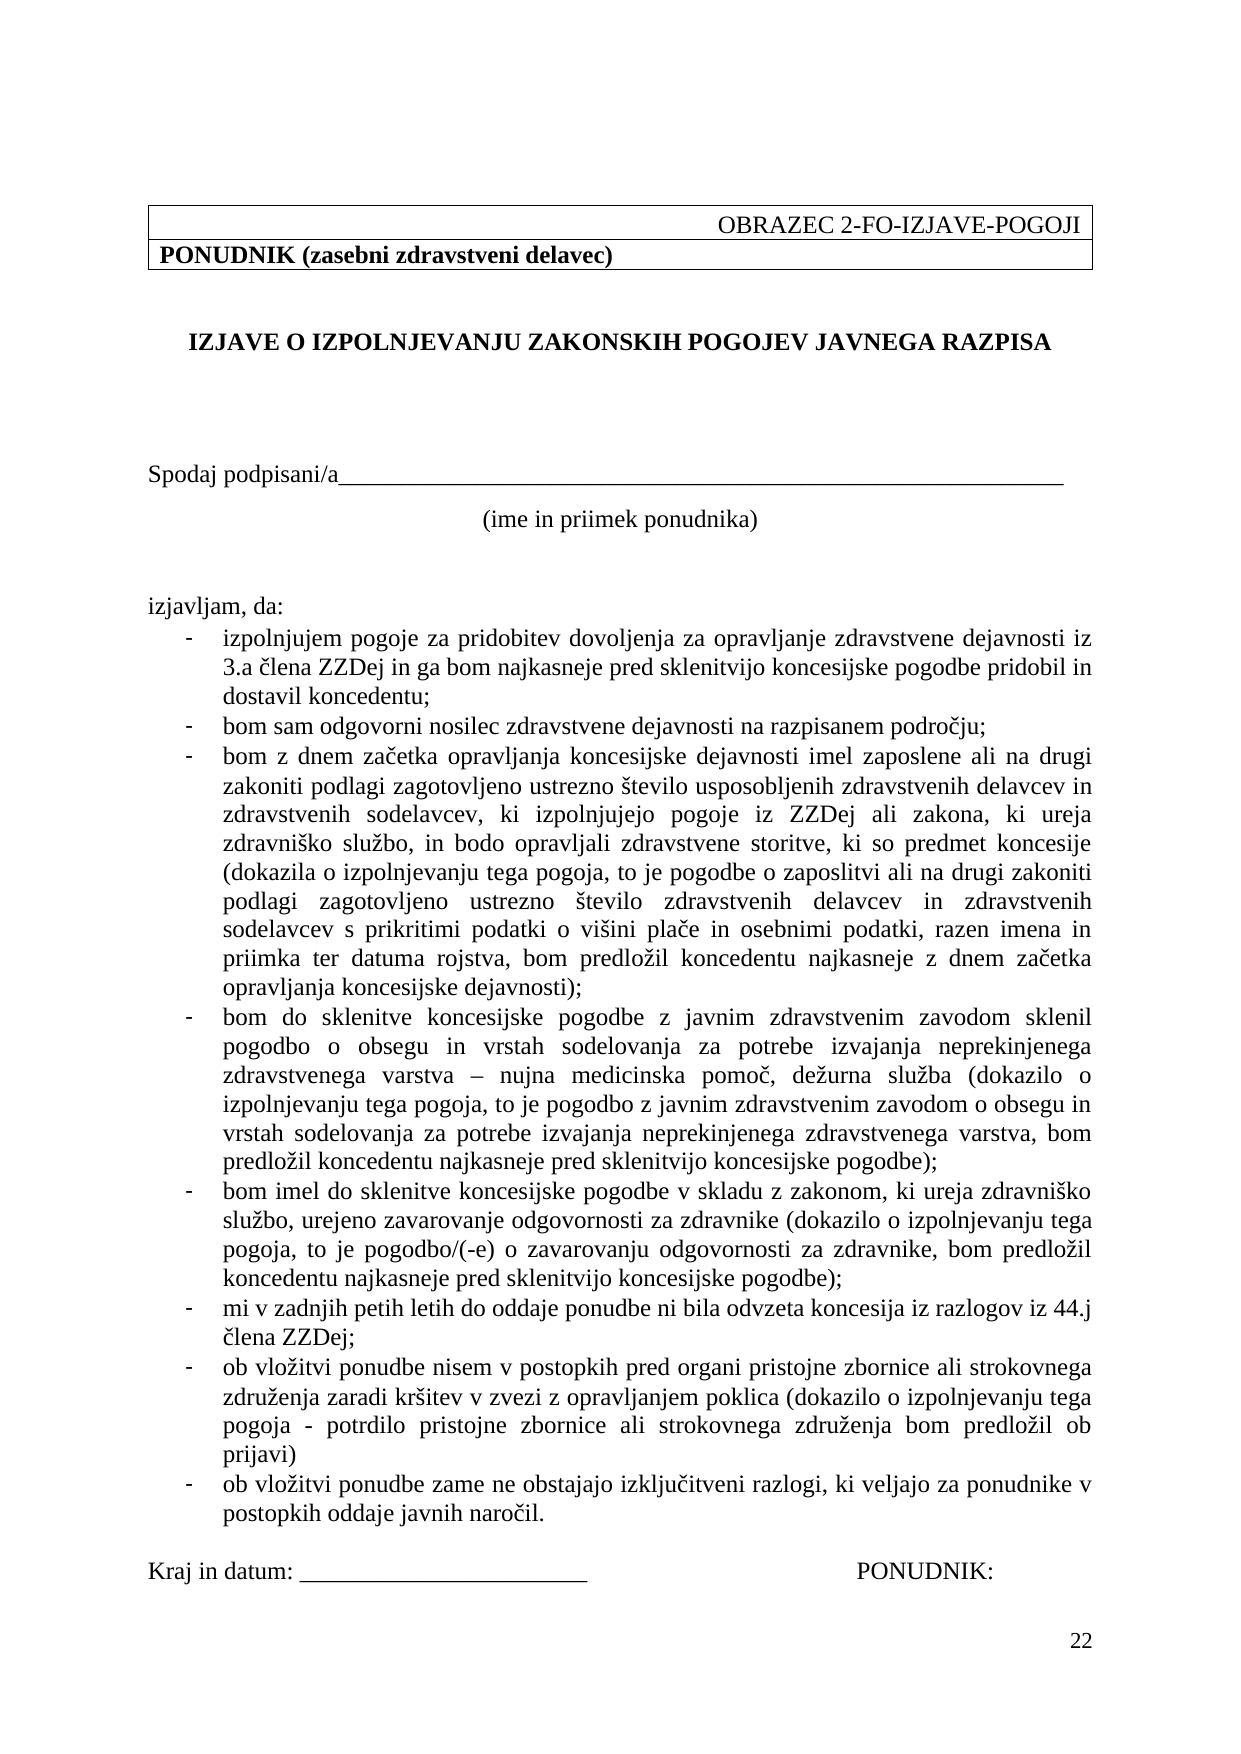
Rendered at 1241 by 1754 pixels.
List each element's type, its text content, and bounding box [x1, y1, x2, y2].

list ob vložitvi ponudbe zame ne obstajajo izključitveni razlogi, ki veljajo za ponudnike v postopkih oddaje javnih naročil. [185, 1468, 1093, 1527]
table_header OBRAZEC 2-FO-IZJAVE-POGOJI [149, 206, 1092, 239]
list bom imel do sklenitve koncesijske pogodbe v skladu z zakonom, ki ureja zdravniško službo, urejeno zavarovanje odgovornosti za zdravnike (dokazilo o izpolnjevanju tega pogoja, to je pogodbo/(-e) o zavarovanju odgovornosti za zdravnike, bom predložil koncedentu najkasneje pred sklenitvijo koncesijske pogodbe); [185, 1175, 1093, 1292]
text izjavljam, da: [148, 591, 1093, 619]
text Spodaj podpisani/a__________________________________________________________ [148, 459, 1093, 488]
text (ime in priimek ponudnika) [148, 504, 1093, 533]
table_cell PONUDNIK (zasebni zdravstveni delavec) [149, 240, 1092, 269]
text Kraj in datum: _______________________ PONUDNIK: [148, 1556, 1093, 1585]
text IZJAVE O IZPOLNJEVANJU ZAKONSKIH POGOJEV JAVNEGA RAZPISA [148, 327, 1093, 356]
list ob vložitvi ponudbe nisem v postopkih pred organi pristojne zbornice ali strokovnega združenja zaradi kršitev v zvezi z opravljanjem poklica (dokazilo o izpolnjevanju tega pogoja - potrdilo pristojne zbornice ali strokovnega združenja bom predložil ob prijavi) [185, 1351, 1093, 1468]
list bom z dnem začetka opravljanja koncesijske dejavnosti imel zaposlene ali na drugi zakoniti podlagi zagotovljeno ustrezno število usposobljenih zdravstvenih delavcev in zdravstvenih sodelavcev, ki izpolnjujejo pogoje iz ZZDej ali zakona, ki ureja zdravniško službo, in bodo opravljali zdravstvene storitve, ki so predmet koncesije (dokazila o izpolnjevanju tega pogoja, to je pogodbe o zaposlitvi ali na drugi zakoniti podlagi zagotovljeno ustrezno število zdravstvenih delavcev in zdravstvenih sodelavcev s prikritimi podatki o višini plače in osebnimi podatki, razen imena in priimka ter datuma rojstva, bom predložil koncedentu najkasneje z dnem začetka opravljanja koncesijske dejavnosti); [185, 740, 1093, 1001]
list bom sam odgovorni nosilec zdravstvene dejavnosti na razpisanem področju; [185, 710, 1093, 740]
list mi v zadnjih petih letih do oddaje ponudbe ni bila odvzeta koncesija iz razlogov iz 44.j člena ZZDej; [185, 1292, 1093, 1351]
list bom do sklenitve koncesijske pogodbe z javnim zdravstvenim zavodom sklenil pogodbo o obsegu in vrstah sodelovanja za potrebe izvajanja neprekinjenega zdravstvenega varstva – nujna medicinska pomoč, dežurna služba (dokazilo o izpolnjevanju tega pogoja, to je pogodbo z javnim zdravstvenim zavodom o obsegu in vrstah sodelovanja za potrebe izvajanja neprekinjenega zdravstvenega varstva, bom predložil koncedentu najkasneje pred sklenitvijo koncesijske pogodbe); [185, 1001, 1093, 1175]
list izpolnjujem pogoje za pridobitev dovoljenja za opravljanje zdravstvene dejavnosti iz 3.a člena ZZDej in ga bom najkasneje pred sklenitvijo koncesijske pogodbe pridobil in dostavil koncedentu; [185, 622, 1093, 710]
